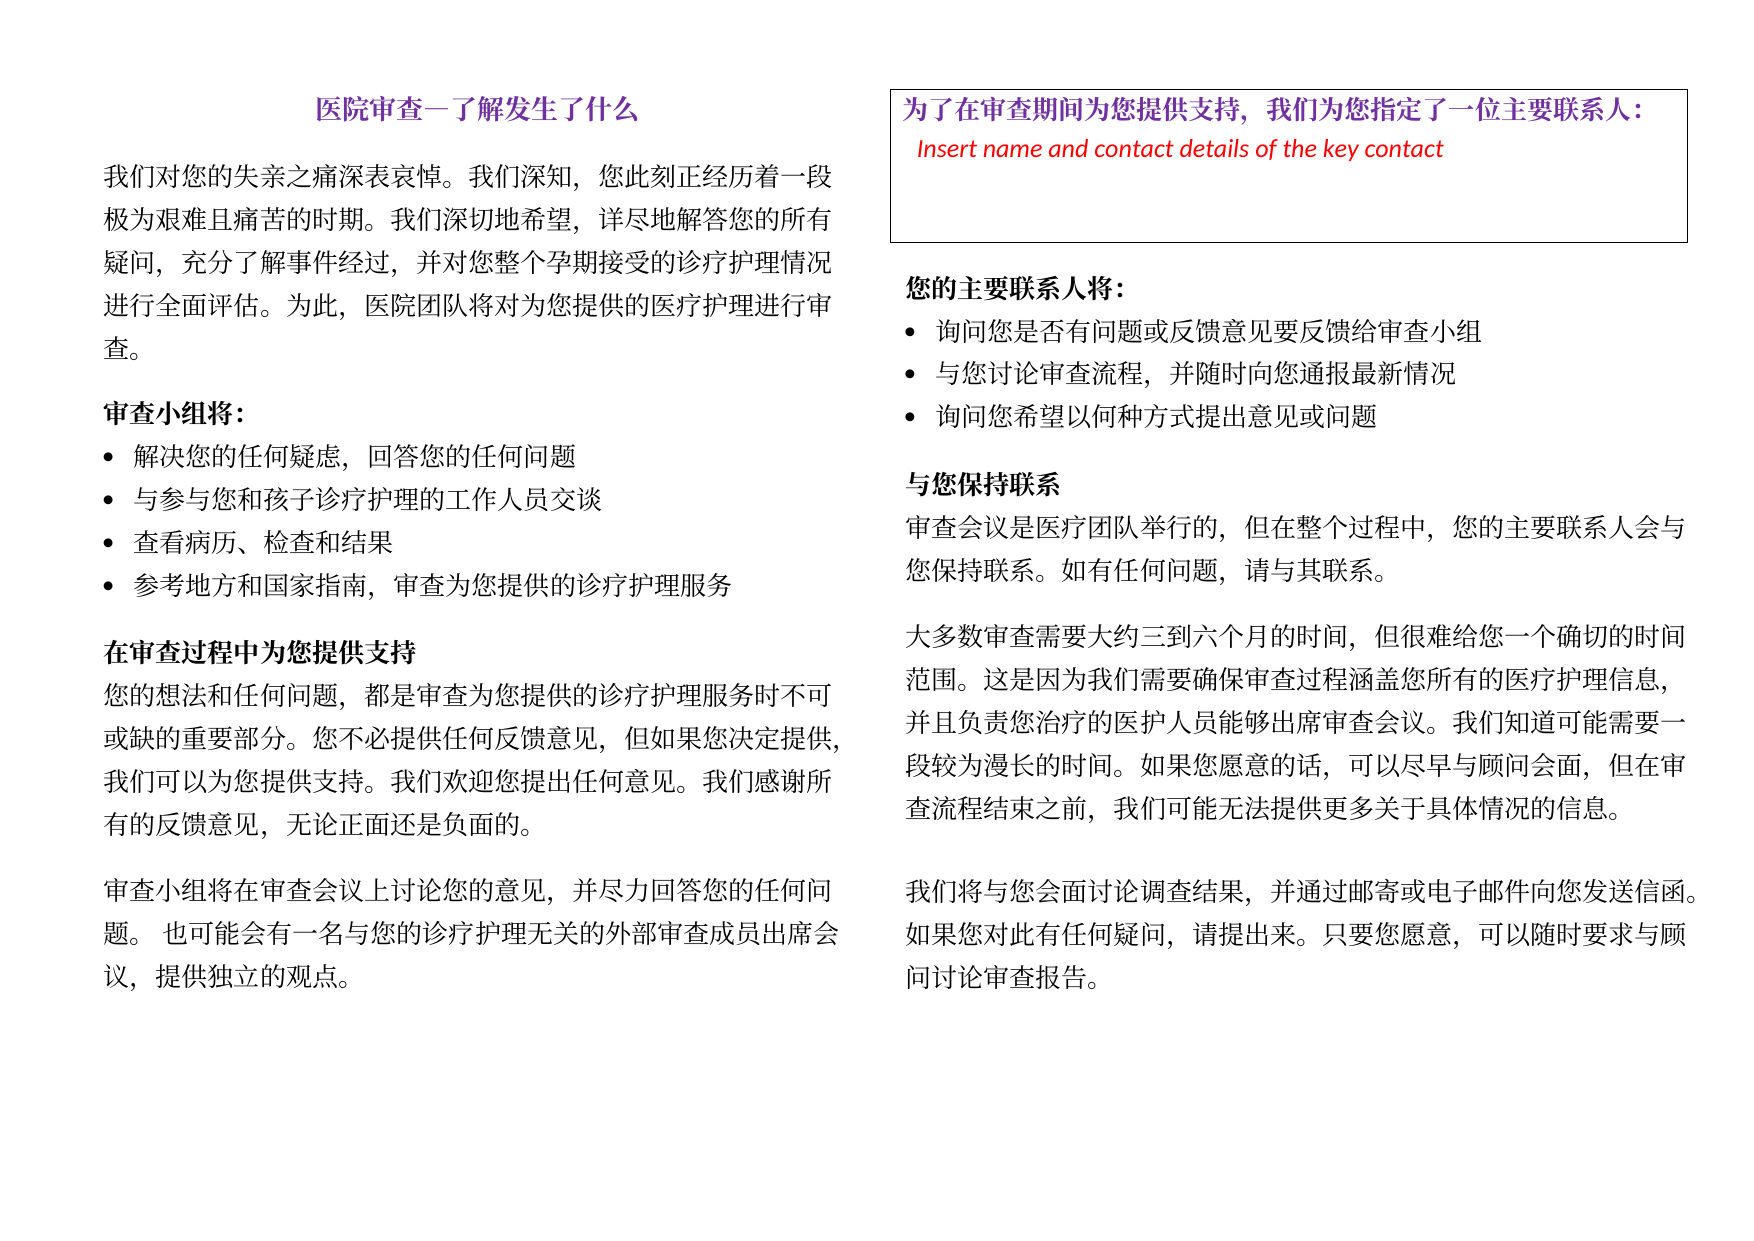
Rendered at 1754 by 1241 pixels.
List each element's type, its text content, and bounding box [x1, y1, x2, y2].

text 审查会议是医疗团队举行的，但在整个过程中，您的主要联系人会与您保持联系。如有任何问题，请与其联系。 [905, 508, 1703, 588]
text 审查小组将： [103, 393, 851, 431]
text 与您保持联系 [905, 465, 1703, 502]
list 与您讨论审查流程，并随时向您通报最新情况 [905, 354, 1703, 391]
list 参考地方和国家指南，审查为您提供的诊疗护理服务 [103, 565, 851, 602]
list 询问您是否有问题或反馈意见要反馈给审查小组 [905, 311, 1703, 348]
list 查看病历、检查和结果 [103, 522, 851, 559]
text 我们将与您会面讨论调查结果，并通过邮寄或电子邮件向您发送信函。如果您对此有任何疑问，请提出来。只要您愿意，可以随时要求与顾问讨论审查报告。 [905, 871, 1703, 995]
list 与参与您和孩子诊疗护理的工作人员交谈 [103, 479, 851, 517]
text 大多数审查需要大约三到六个月的时间，但很难给您一个确切的时间范围。这是因为我们需要确保审查过程涵盖您所有的医疗护理信息，并且负责您治疗的医护人员能够出席审查会议。我们知道可能需要一段较为漫长的时间。如果您愿意的话，可以尽早与顾问会面，但在审查流程结束之前，我们可能无法提供更多关于具体情况的信息。 [905, 617, 1703, 826]
text 在审查过程中为您提供支持 [103, 633, 851, 670]
list 询问您希望以何种方式提出意见或问题 [905, 397, 1703, 434]
text 医院审查—了解发生了什么 [103, 89, 851, 128]
text 审查小组将在审查会议上讨论您的意见，并尽力回答您的任何问题。 也可能会有一名与您的诊疗护理无关的外部审查成员出席会议，提供独立的观点。 [103, 871, 851, 994]
table_header 为了在审查期间为您提供支持，我们为您指定了一位主要联系人： Insert name and contact details of the key contact [891, 90, 1687, 242]
list 解决您的任何疑虑，回答您的任何问题 [103, 436, 851, 474]
text 您的想法和任何问题，都是审查为您提供的诊疗护理服务时不可或缺的重要部分。您不必提供任何反馈意见，但如果您决定提供，我们可以为您提供支持。我们欢迎您提出任何意见。我们感谢所有的反馈意见，无论正面还是负面的。 [103, 676, 851, 842]
text 您的主要联系人将： [905, 268, 1703, 306]
text 我们对您的失亲之痛深表哀悼。我们深知，您此刻正经历着一段极为艰难且痛苦的时期。我们深切地希望，详尽地解答您的所有疑问，充分了解事件经过，并对您整个孕期接受的诊疗护理情况进行全面评估。为此，医院团队将对为您提供的医疗护理进行审查。 [103, 157, 851, 366]
